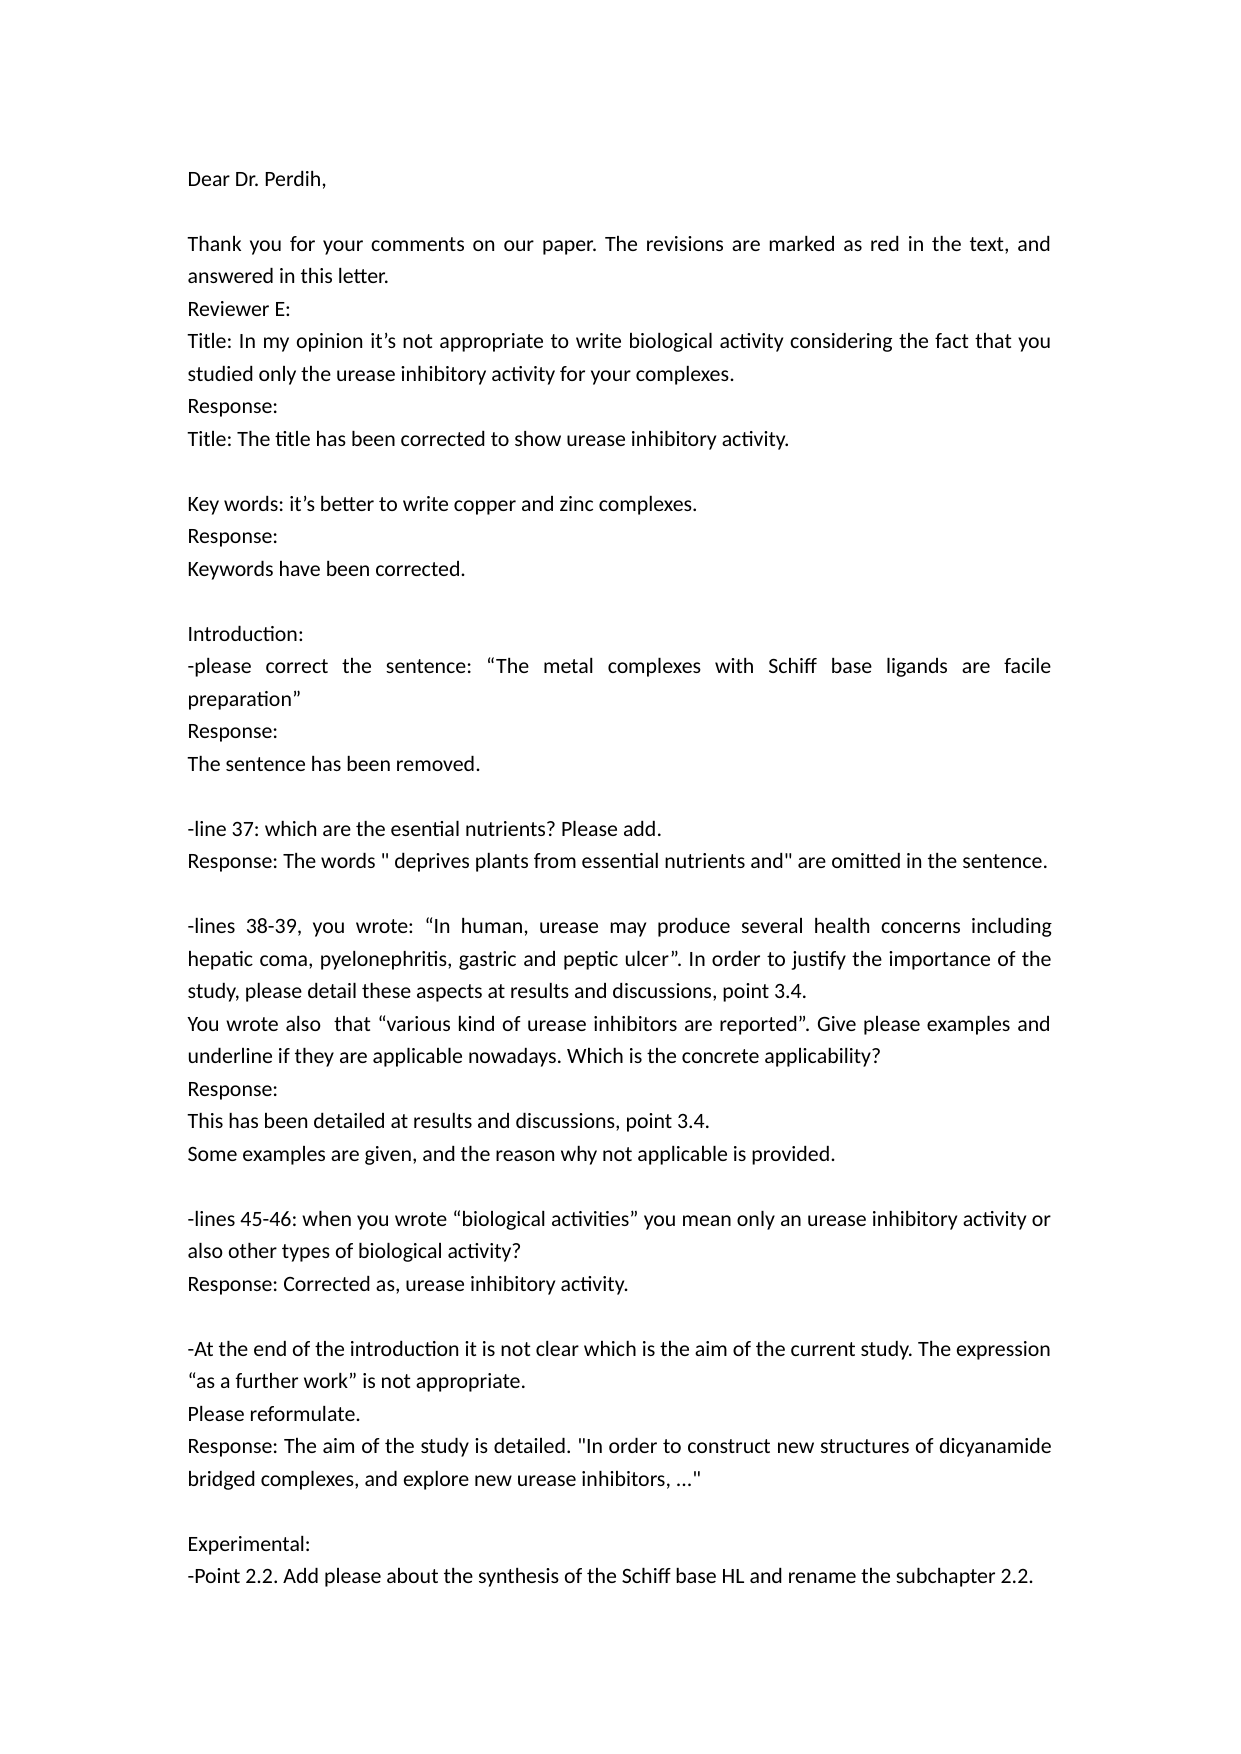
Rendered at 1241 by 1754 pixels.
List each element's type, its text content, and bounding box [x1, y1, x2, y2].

text -At the end of the introduction it is not clear which is the aim of the current study. The expression “as a further work” is not appropriate. [187, 1332, 1053, 1397]
text Some examples are given, and the reason why not applicable is provided. [187, 1137, 1053, 1169]
text -please correct the sentence: “The metal complexes with Schiff base ligands are facile preparation” [187, 649, 1053, 714]
text -line 37: which are the esential nutrients? Please add. [187, 812, 1053, 844]
text Response: [187, 519, 1053, 552]
text Keywords have been corrected. [187, 552, 1053, 584]
text Title: The title has been corrected to show urease inhibitory activity. [187, 422, 1053, 454]
text Response: [187, 714, 1053, 747]
text Response: [187, 389, 1053, 422]
text Response: The aim of the study is detailed. "In order to construct new structures of dicyanamide bridged complexes, and explore new urease inhibitors, ..." [187, 1429, 1053, 1494]
text Title: In my opinion it’s not appropriate to write biological activity considering the fact that you studied only the urease inhibitory activity for your complexes. [187, 324, 1053, 389]
text Response: Corrected as, urease inhibitory activity. [187, 1267, 1053, 1299]
text Response: The words " deprives plants from essential nutrients and" are omitted in the sentence. [187, 844, 1053, 877]
text Key words: it’s better to write copper and zinc complexes. [187, 487, 1053, 519]
text This has been detailed at results and discussions, point 3.4. [187, 1104, 1053, 1137]
text Dear Dr. Perdih, [187, 162, 1053, 194]
text Please reformulate. [187, 1397, 1053, 1429]
text Experimental: [187, 1527, 1053, 1559]
text Reviewer E: [187, 292, 1053, 324]
text Introduction: [187, 617, 1053, 649]
text -lines 45-46: when you wrote “biological activities” you mean only an urease inhibitory activity or also other types of biological activity? [187, 1202, 1053, 1267]
text You wrote also that “various kind of urease inhibitors are reported”. Give please examples and underline if they are applicable nowadays. Which is the concrete applicability? [187, 1007, 1053, 1072]
text Thank you for your comments on our paper. The revisions are marked as red in the text, and answered in this letter. [187, 227, 1053, 292]
text -Point 2.2. Add please about the synthesis of the Schiff base HL and rename the subchapter 2.2. [187, 1559, 1053, 1592]
text The sentence has been removed. [187, 747, 1053, 779]
text Response: [187, 1072, 1053, 1104]
text -lines 38-39, you wrote: “In human, urease may produce several health concerns including hepatic coma, pyelonephritis, gastric and peptic ulcer”. In order to justify the importance of the study, please detail these aspects at results and discussions, point 3.4. [187, 909, 1053, 1007]
